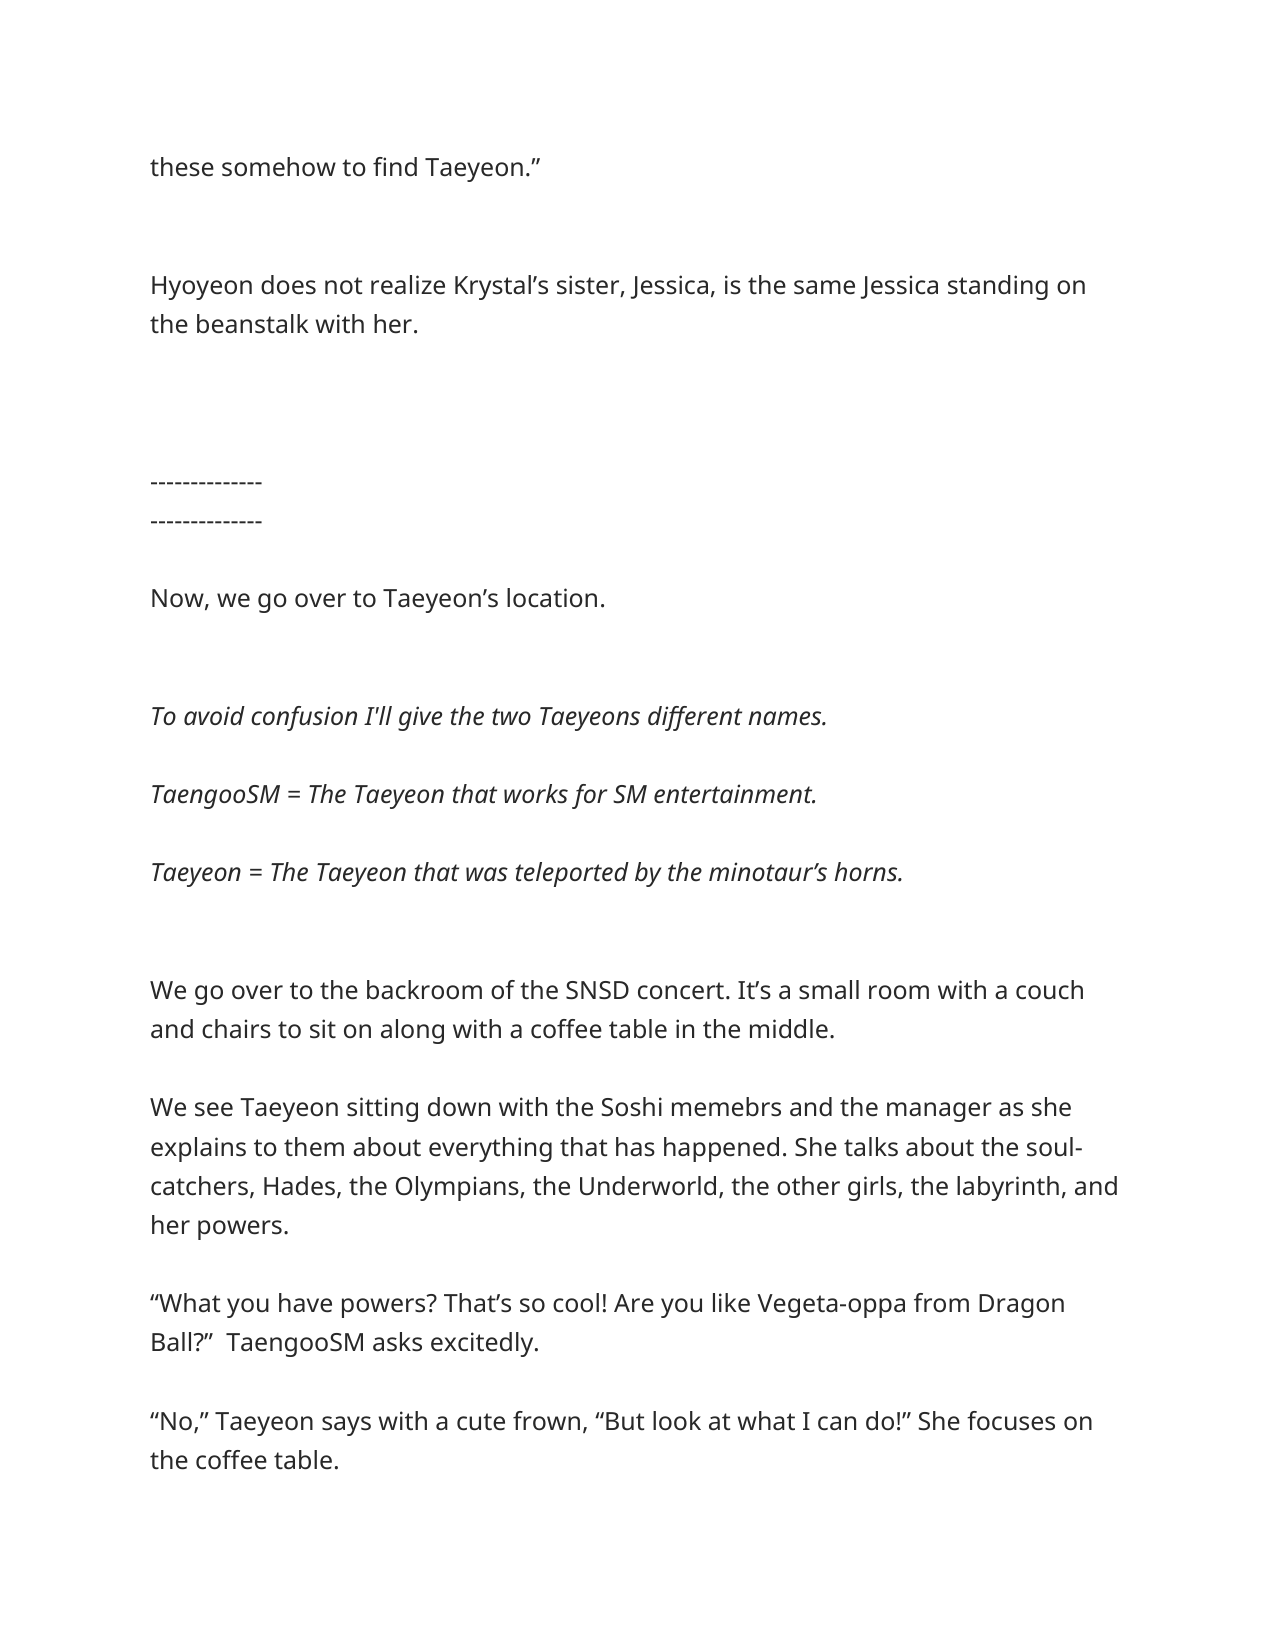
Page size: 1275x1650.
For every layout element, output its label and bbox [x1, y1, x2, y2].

text [150, 150, 1125, 1477]
